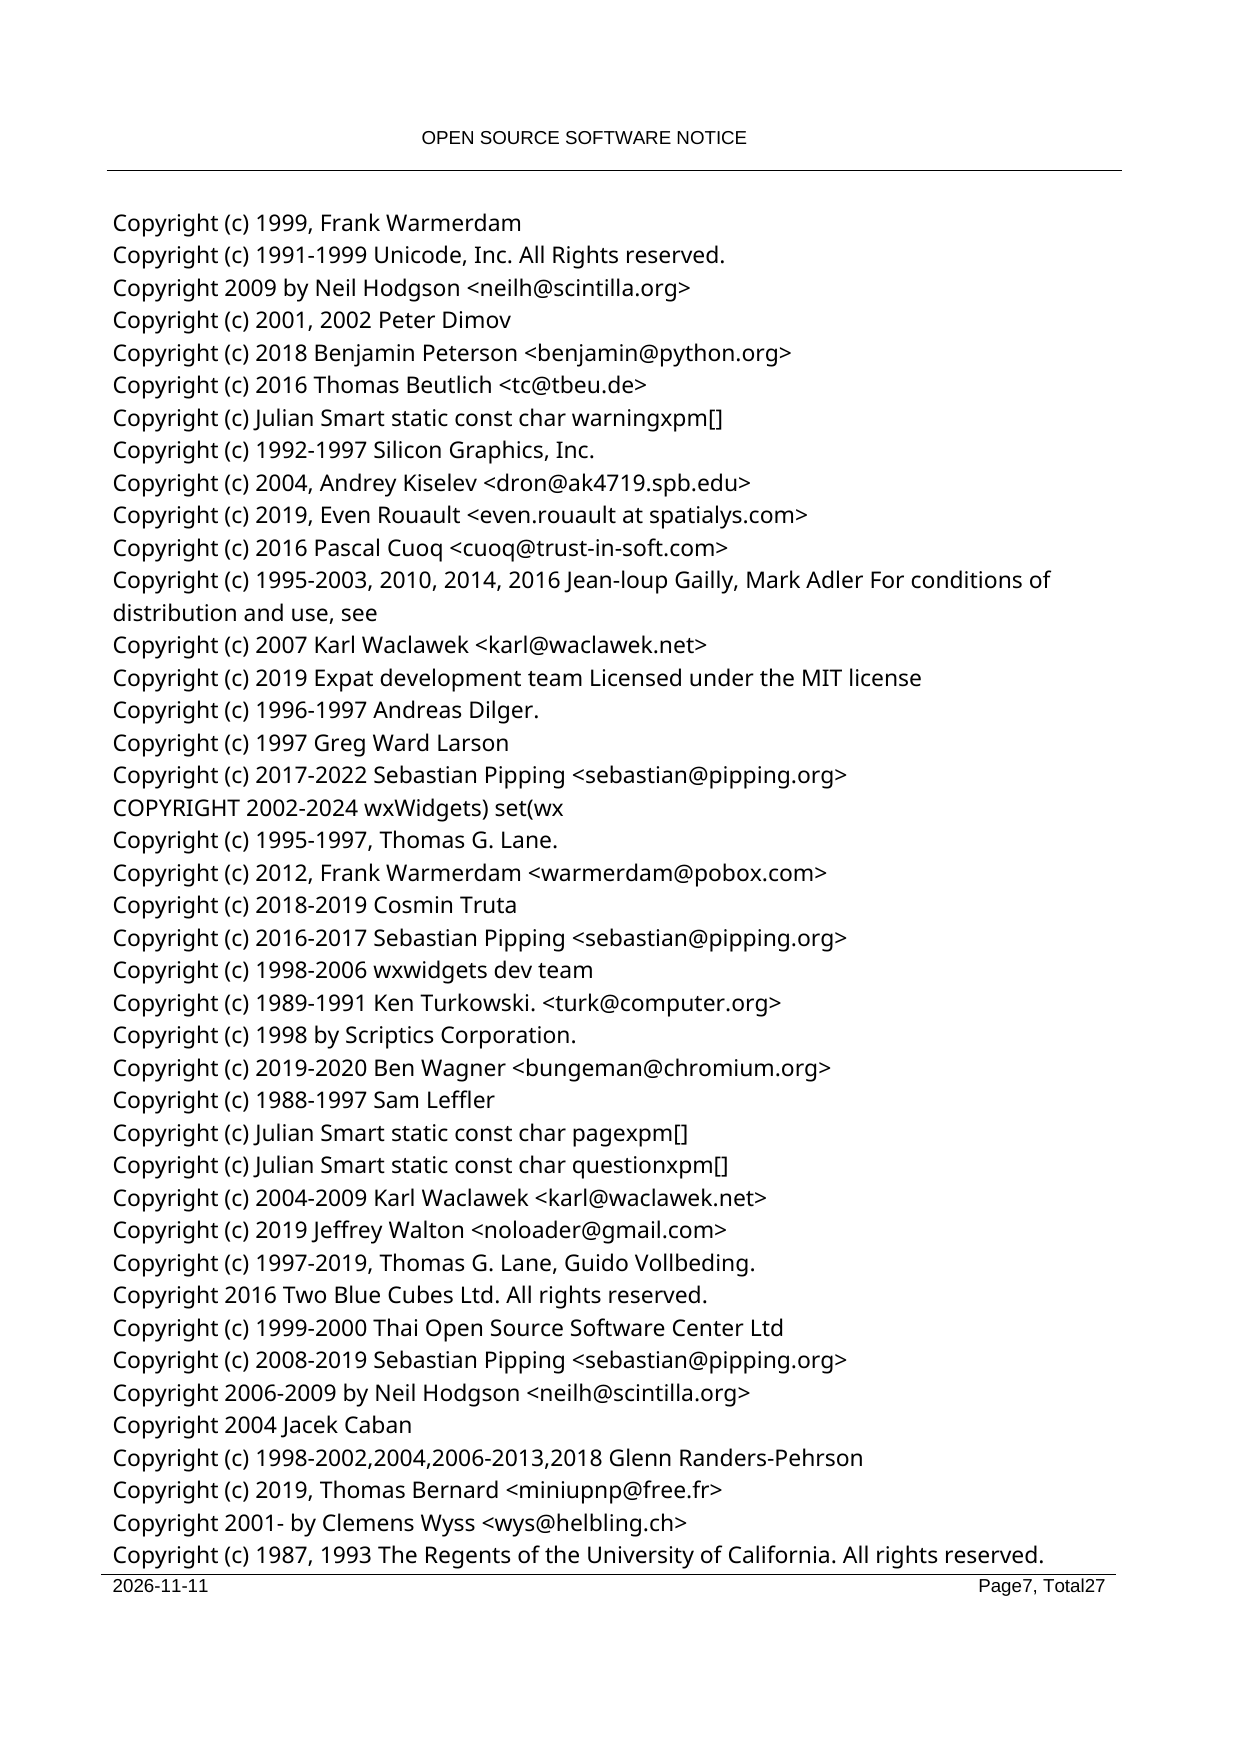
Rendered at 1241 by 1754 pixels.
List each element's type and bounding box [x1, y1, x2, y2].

text [112, 206, 1128, 1571]
